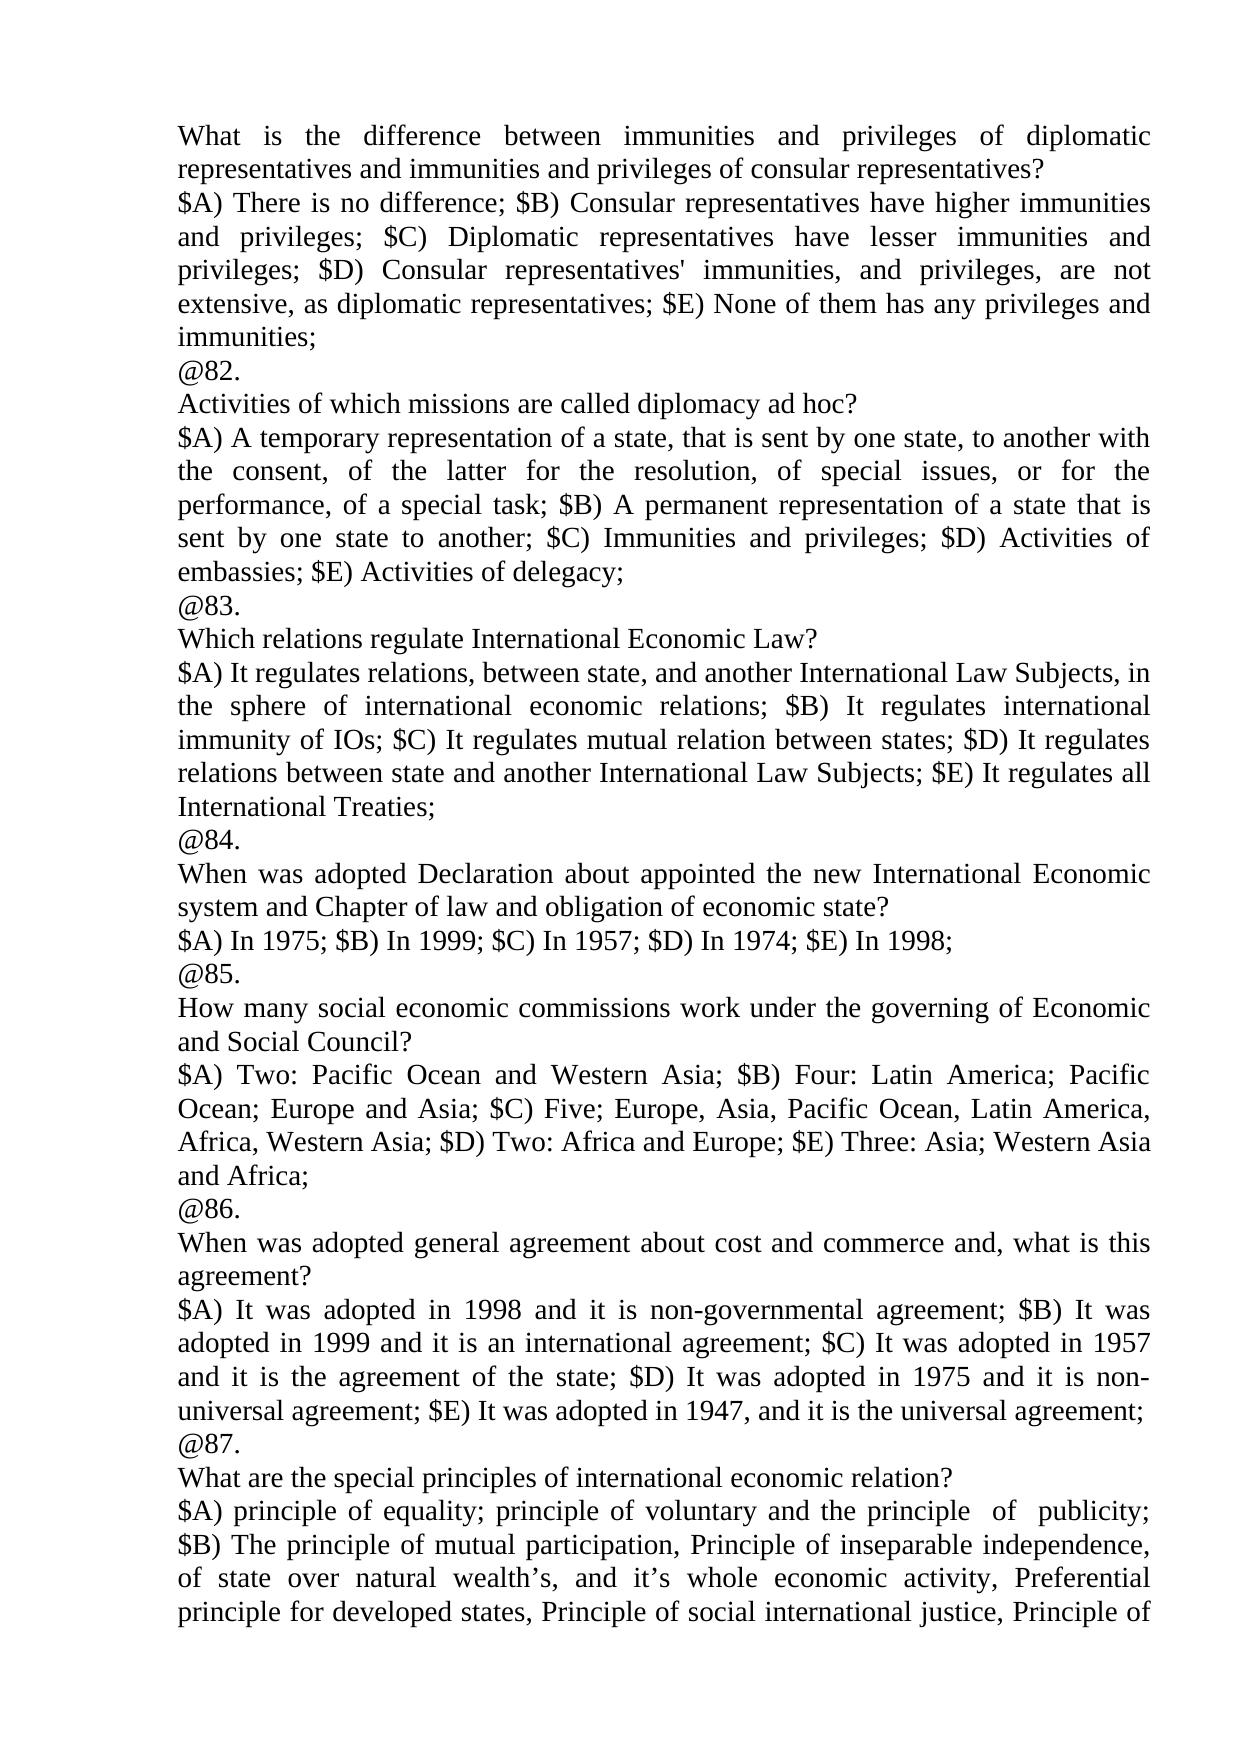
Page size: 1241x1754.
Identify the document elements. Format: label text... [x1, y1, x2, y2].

text @87. [177, 1426, 1152, 1460]
text What is the difference between immunities and privileges of diplomatic representatives and immunities and privileges of consular representatives? [177, 118, 1152, 185]
text $A) In 1975; $B) In 1999; $C) In 1957; $D) In 1974; $E) In 1998; [177, 923, 1152, 957]
text How many social economic commissions work under the governing of Economic and Social Council? [177, 990, 1152, 1057]
text $A) There is no difference; $B) Consular representatives have higher immunities and privileges; $C) Diplomatic representatives have lesser immunities and privileges; $D) Consular representatives' immunities, and privileges, are not extensive, as diplomatic representatives; $E) None of them has any privileges and immunities; [177, 185, 1152, 353]
text What are the special principles of international economic relation? [177, 1460, 1152, 1493]
text @83. [177, 588, 1152, 621]
text @85. [177, 957, 1152, 990]
text $A) Two: Pacific Ocean and Western Asia; $B) Four: Latin America; Pacific Ocean; Europe and Asia; $C) Five; Europe, Asia, Pacific Ocean, Latin America, Africa, Western Asia; $D) Two: Africa and Europe; $E) Three: Asia; Western Asia and Africa; [177, 1057, 1152, 1191]
text @84. [177, 822, 1152, 856]
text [177, 1493, 1152, 1627]
text $А) It regulates relations, between state, and another International Law Subjects, in the sphere of international economic relations; $B) It regulates international immunity of IOs; $C) It regulates mutual relation between states; $D) It regulates relations between state and another International Law Subjects; $E) It regulates all International Treaties; [177, 655, 1152, 822]
text Which relations regulate International Economic Law? [177, 621, 1152, 655]
text @82. [177, 353, 1152, 386]
text Activities of which missions are called diplomacy ad hoc? [177, 386, 1152, 420]
text When was adopted general agreement about cost and commerce and, what is this agreement? [177, 1225, 1152, 1292]
text $A) A temporary representation of a state, that is sent by one state, to another with the consent, of the latter for the resolution, of special issues, or for the performance, of a special task; $B) A permanent representation of a state that is sent by one state to another; $C) Immunities and privileges; $D) Activities of embassies; $E) Activities of delegacy; [177, 420, 1152, 588]
text When was adopted Declaration about appointed the new International Economic system and Chapter of law and obligation of economic state? [177, 856, 1152, 923]
text $A) It was adopted in 1998 and it is non-governmental agreement; $B) It was adopted in 1999 and it is an international agreement; $C) It was adopted in 1957 and it is the agreement of the state; $D) It was adopted in 1975 and it is non-universal agreement; $E) It was adopted in 1947, and it is the universal agreement; [177, 1292, 1152, 1426]
text @86. [177, 1191, 1152, 1225]
